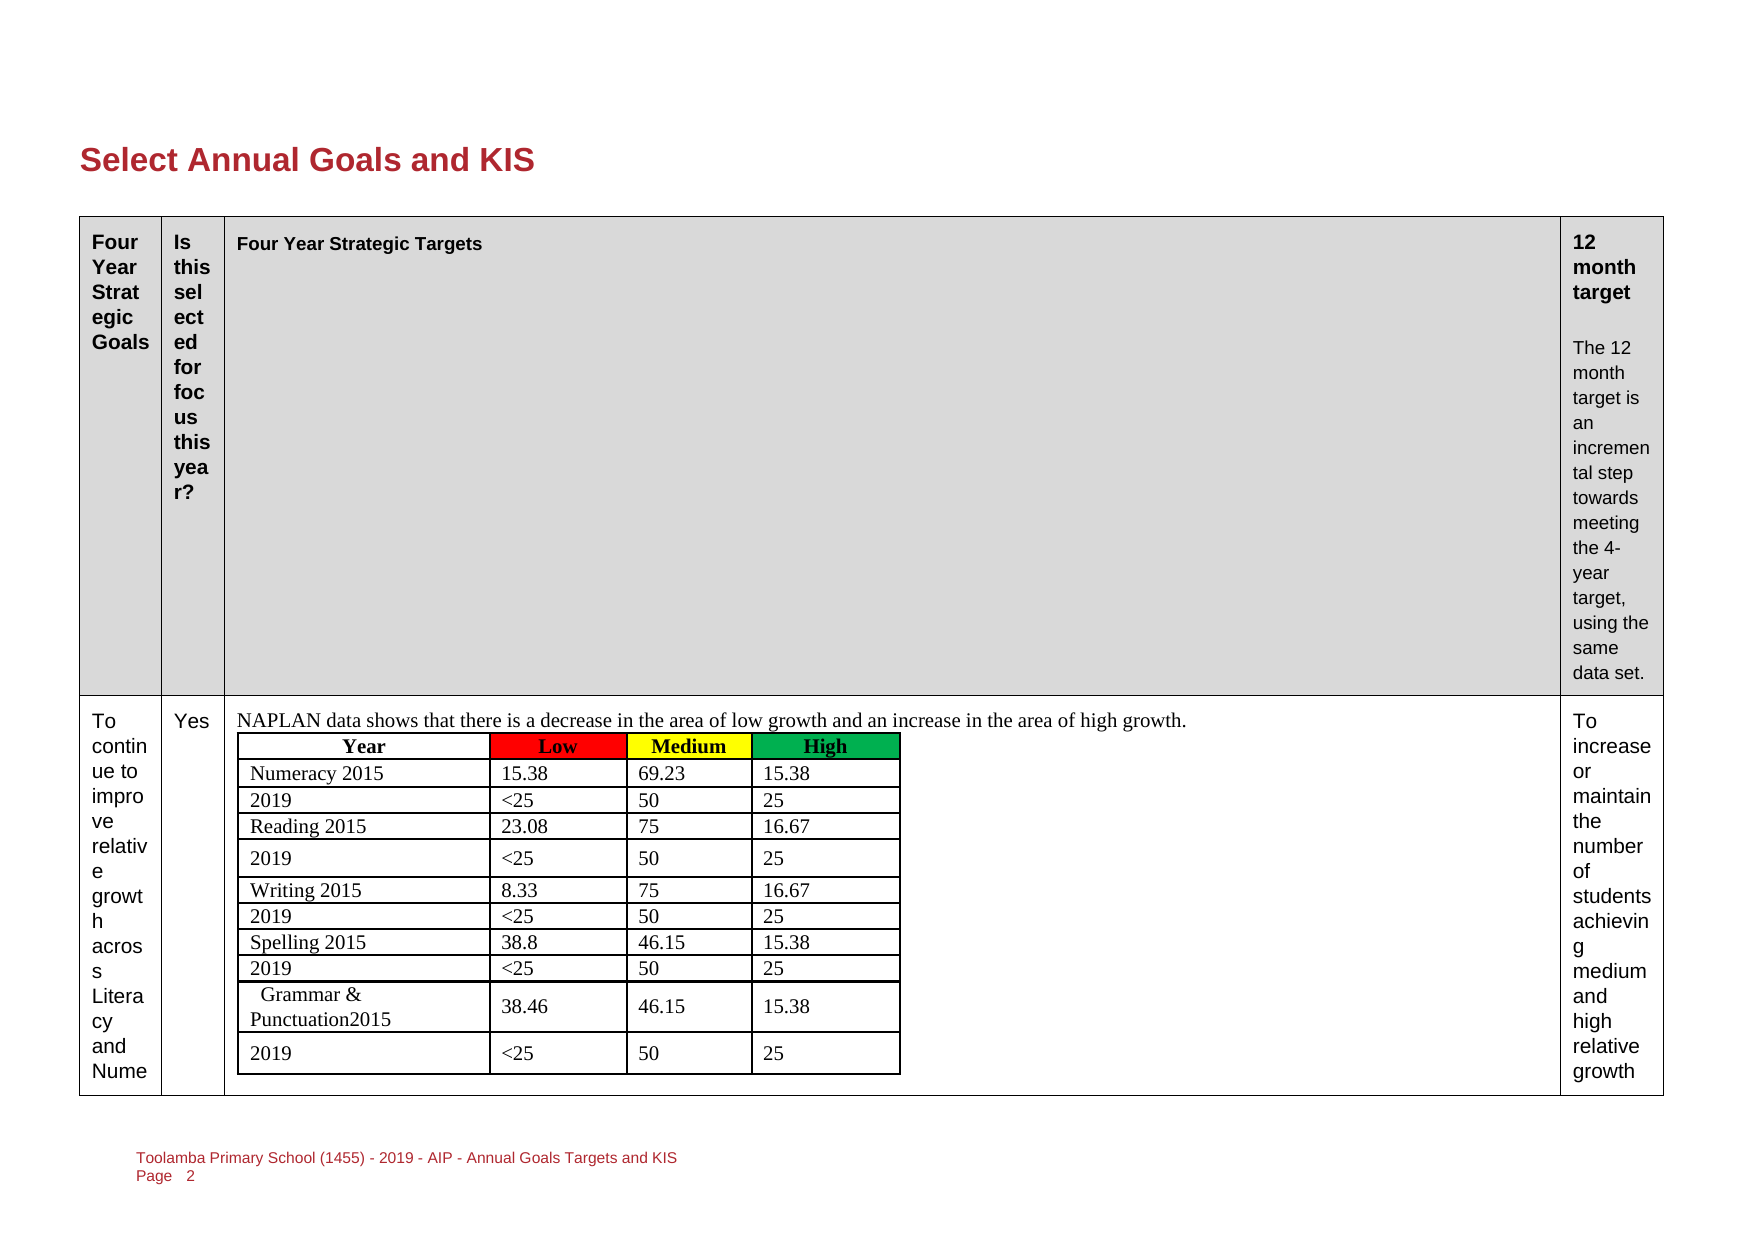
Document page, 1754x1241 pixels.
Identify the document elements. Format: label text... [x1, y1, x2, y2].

table_header 12 month target The 12 month target is an incremental step towards meeting the 4-year target, using the same data set. [1561, 217, 1663, 695]
table_cell Yes [162, 696, 224, 1095]
table_header Is this selected for focus this year? [162, 217, 224, 695]
table_header Four Year Strategic Targets [225, 217, 1560, 695]
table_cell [80, 696, 161, 1095]
table_header Four Year Strategic Goals [80, 217, 161, 695]
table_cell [1561, 696, 1663, 1095]
text Select Annual Goals and KIS [77, 140, 1420, 178]
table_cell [225, 696, 1560, 1095]
